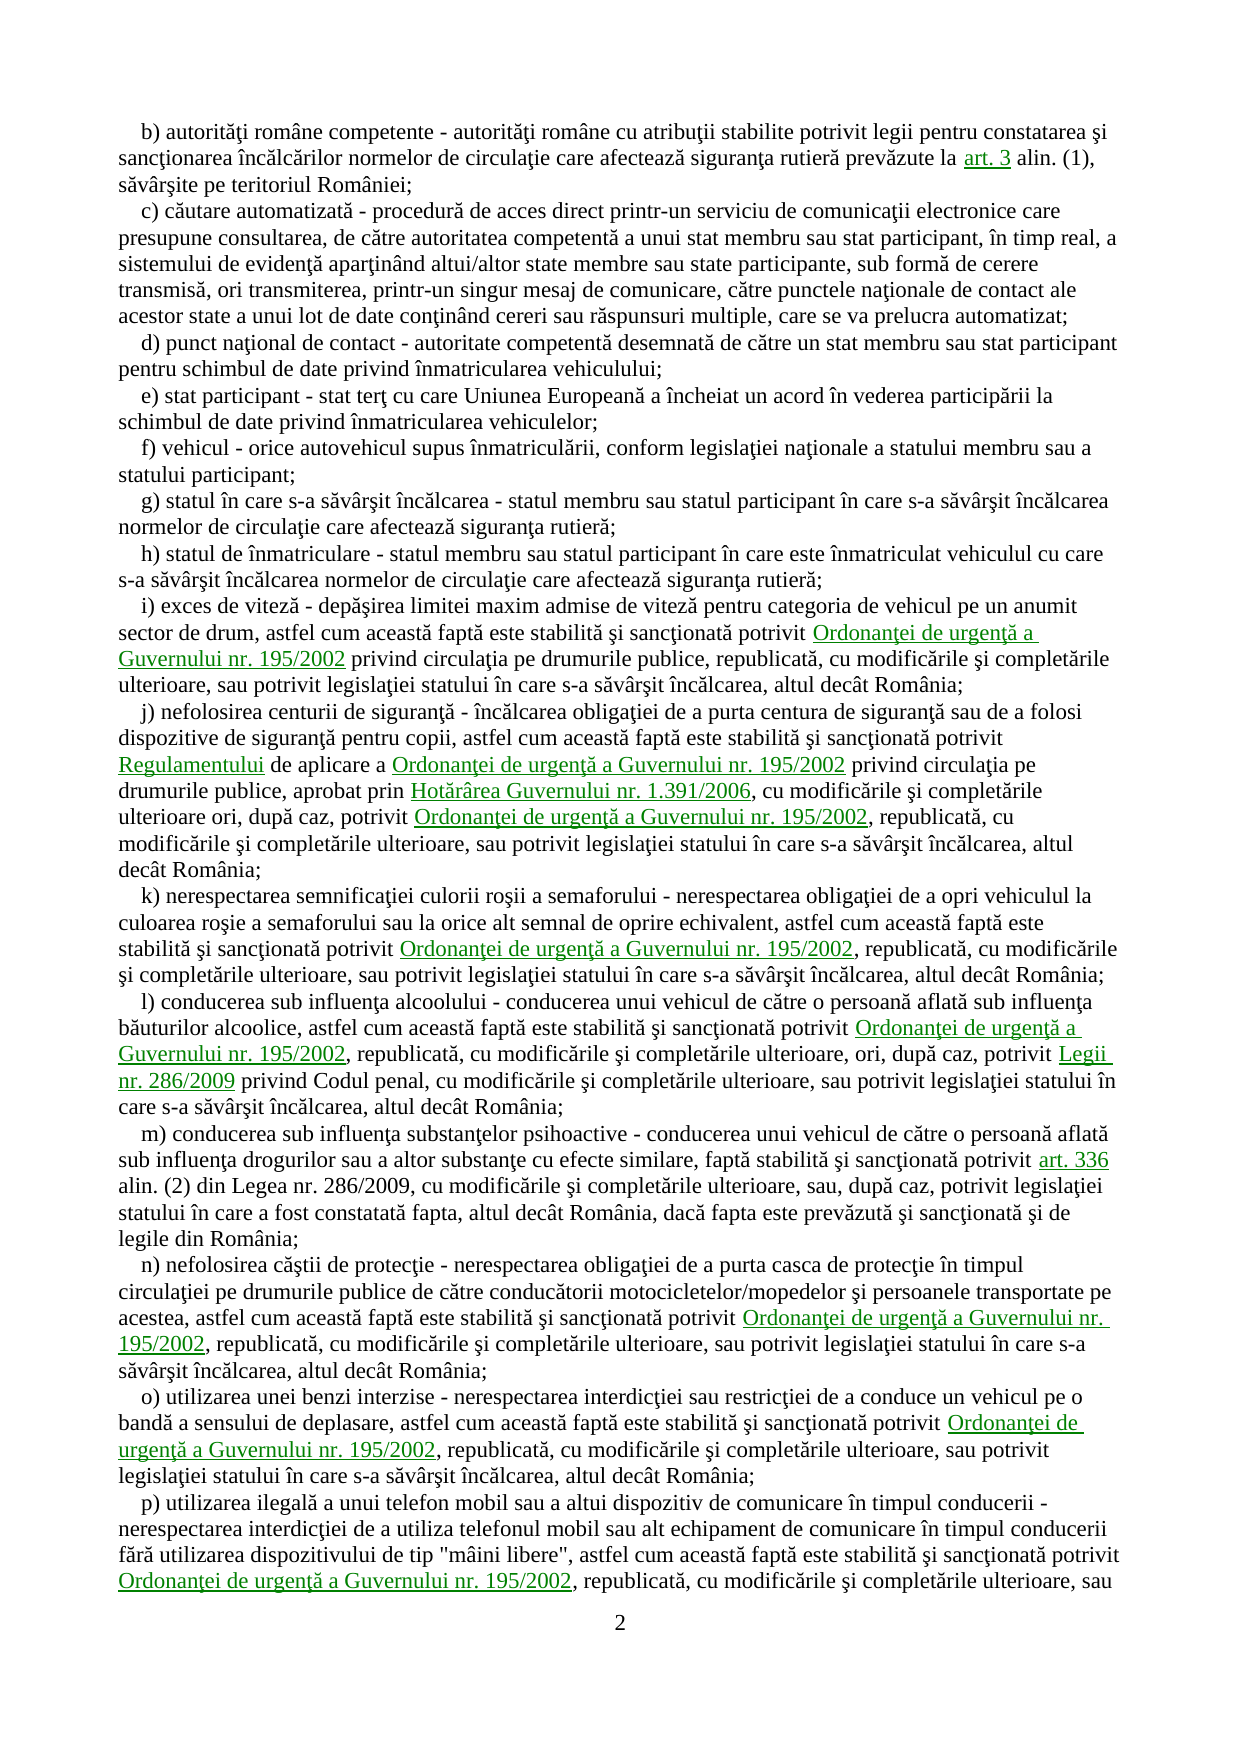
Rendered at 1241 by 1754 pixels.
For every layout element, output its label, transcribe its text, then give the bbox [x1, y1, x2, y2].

text f) vehicul - orice autovehicul supus înmatriculării, conform legislaţiei naţionale a statului membru sau a statului participant; [118, 434, 1122, 487]
text o) utilizarea unei benzi interzise - nerespectarea interdicţiei sau restricţiei de a conduce un vehicul pe o bandă a sensului de deplasare, astfel cum această faptă este stabilită şi sancţionată potrivit Ordonanţei de urgenţă a Guvernului nr. 195/2002, republicată, cu modificările şi completările ulterioare, sau potrivit legislaţiei statului în care s-a săvârşit încălcarea, altul decât România; [118, 1383, 1122, 1488]
text l) conducerea sub influenţa alcoolului - conducerea unui vehicul de către o persoană aflată sub influenţa băuturilor alcoolice, astfel cum această faptă este stabilită şi sancţionată potrivit Ordonanţei de urgenţă a Guvernului nr. 195/2002, republicată, cu modificările şi completările ulterioare, ori, după caz, potrivit Legii nr. 286/2009 privind Codul penal, cu modificările şi completările ulterioare, sau potrivit legislaţiei statului în care s-a săvârşit încălcarea, altul decât România; [118, 988, 1122, 1119]
text c) căutare automatizată - procedură de acces direct printr-un serviciu de comunicaţii electronice care presupune consultarea, de către autoritatea competentă a unui stat membru sau stat participant, în timp real, a sistemului de evidenţă aparţinând altui/altor state membre sau state participante, sub formă de cerere transmisă, ori transmiterea, printr-un singur mesaj de comunicare, către punctele naţionale de contact ale acestor state a unui lot de date conţinând cereri sau răspunsuri multiple, care se va prelucra automatizat; [118, 197, 1122, 329]
text b) autorităţi române competente - autorităţi române cu atribuţii stabilite potrivit legii pentru constatarea şi sancţionarea încălcărilor normelor de circulaţie care afectează siguranţa rutieră prevăzute la art. 3 alin. (1), săvârşite pe teritoriul României; [118, 118, 1122, 197]
text n) nefolosirea căştii de protecţie - nerespectarea obligaţiei de a purta casca de protecţie în timpul circulaţiei pe drumurile publice de către conducătorii motocicletelor/mopedelor şi persoanele transportate pe acestea, astfel cum această faptă este stabilită şi sancţionată potrivit Ordonanţei de urgenţă a Guvernului nr. 195/2002, republicată, cu modificările şi completările ulterioare, sau potrivit legislaţiei statului în care s-a săvârşit încălcarea, altul decât România; [118, 1251, 1122, 1383]
text e) stat participant - stat terţ cu care Uniunea Europeană a încheiat un acord în vederea participării la schimbul de date privind înmatricularea vehiculelor; [118, 382, 1122, 434]
text j) nefolosirea centurii de siguranţă - încălcarea obligaţiei de a purta centura de siguranţă sau de a folosi dispozitive de siguranţă pentru copii, astfel cum această faptă este stabilită şi sancţionată potrivit Regulamentului de aplicare a Ordonanţei de urgenţă a Guvernului nr. 195/2002 privind circulaţia pe drumurile publice, aprobat prin Hotărârea Guvernului nr. 1.391/2006, cu modificările şi completările ulterioare ori, după caz, potrivit Ordonanţei de urgenţă a Guvernului nr. 195/2002, republicată, cu modificările şi completările ulterioare, sau potrivit legislaţiei statului în care s-a săvârşit încălcarea, altul decât România; [118, 698, 1122, 882]
text g) statul în care s-a săvârşit încălcarea - statul membru sau statul participant în care s-a săvârşit încălcarea normelor de circulaţie care afectează siguranţa rutieră; [118, 487, 1122, 540]
text i) exces de viteză - depăşirea limitei maxim admise de viteză pentru categoria de vehicul pe un anumit sector de drum, astfel cum această faptă este stabilită şi sancţionată potrivit Ordonanţei de urgenţă a Guvernului nr. 195/2002 privind circulaţia pe drumurile publice, republicată, cu modificările şi completările ulterioare, sau potrivit legislaţiei statului în care s-a săvârşit încălcarea, altul decât România; [118, 592, 1122, 698]
text d) punct naţional de contact - autoritate competentă desemnată de către un stat membru sau stat participant pentru schimbul de date privind înmatricularea vehiculului; [118, 329, 1122, 382]
text h) statul de înmatriculare - statul membru sau statul participant în care este înmatriculat vehiculul cu care s-a săvârşit încălcarea normelor de circulaţie care afectează siguranţa rutieră; [118, 540, 1122, 592]
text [118, 1488, 1122, 1594]
text m) conducerea sub influenţa substanţelor psihoactive - conducerea unui vehicul de către o persoană aflată sub influenţa drogurilor sau a altor substanţe cu efecte similare, faptă stabilită şi sancţionată potrivit art. 336 alin. (2) din Legea nr. 286/2009, cu modificările şi completările ulterioare, sau, după caz, potrivit legislaţiei statului în care a fost constatată fapta, altul decât România, dacă fapta este prevăzută şi sancţionată şi de legile din România; [118, 1119, 1122, 1251]
text k) nerespectarea semnificaţiei culorii roşii a semaforului - nerespectarea obligaţiei de a opri vehiculul la culoarea roşie a semaforului sau la orice alt semnal de oprire echivalent, astfel cum această faptă este stabilită şi sancţionată potrivit Ordonanţei de urgenţă a Guvernului nr. 195/2002, republicată, cu modificările şi completările ulterioare, sau potrivit legislaţiei statului în care s-a săvârşit încălcarea, altul decât România; [118, 882, 1122, 988]
